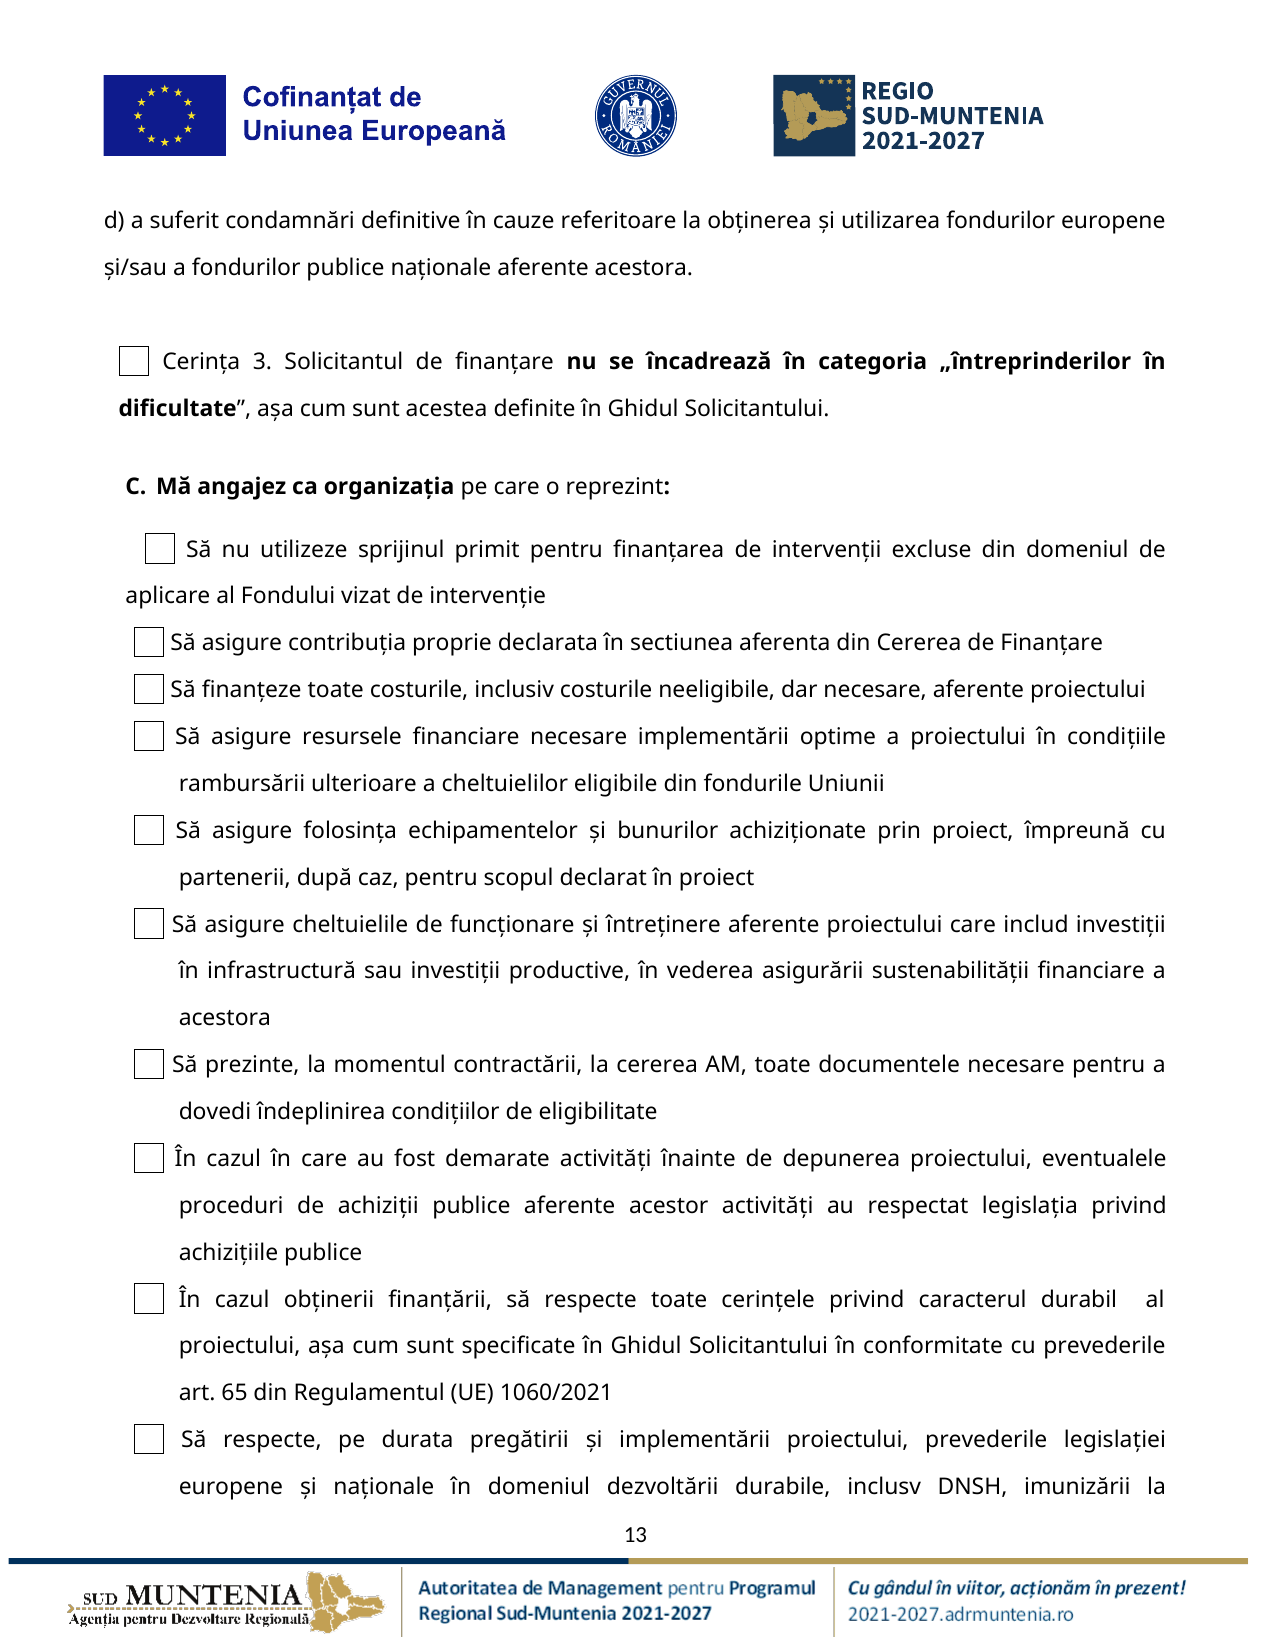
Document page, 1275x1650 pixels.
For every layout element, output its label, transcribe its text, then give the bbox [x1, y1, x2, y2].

text În cazul în care au fost demarate activităţi înainte de depunerea proiectului, eventualele proceduri de achiziţii publice aferente acestor activităţi au respectat legislaţia privind achiziţiile publice [133, 1142, 1167, 1267]
list Cerința 3. Solicitantul de finanțare nu se încadrează în categoria „întreprinderilor în dificultate”, așa cum sunt acestea definite în Ghidul Solicitantului. [118, 345, 1167, 423]
list Să asigure cheltuielile de funcționare și întreținere aferente proiectului care includ investiții în infrastructură sau investiții productive, în vederea asigurării sustenabilității financiare a acestora [133, 907, 1167, 1032]
list Să prezinte, la momentul contractării, la cererea AM, toate documentele necesare pentru a dovedi îndeplinirea condițiilor de eligibilitate [133, 1048, 1167, 1126]
picture [8, 1558, 1249, 1638]
list Mă angajez ca organizația pe care o reprezint: [125, 470, 1167, 501]
text Să nu utilizeze sprijinul primit pentru finanțarea de intervenții excluse din domeniul de aplicare al Fondului vizat de intervenție [103, 532, 1167, 611]
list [133, 1423, 1167, 1501]
text d) a suferit condamnări definitive în cauze referitoare la obținerea şi utilizarea fondurilor europene şi/sau a fondurilor publice naționale aferente acestora. [103, 204, 1167, 282]
list Să asigure resursele financiare necesare implementării optime a proiectului în condiţiile rambursării ulterioare a cheltuielilor eligibile din fondurile Uniunii [133, 720, 1167, 798]
list Să asigure contribuţia proprie declarata în sectiunea aferenta din Cererea de Finanțare [133, 626, 1167, 657]
list Să finanţeze toate costurile, inclusiv costurile neeligibile, dar necesare, aferente proiectului [133, 673, 1167, 704]
text Să asigure folosința echipamentelor şi bunurilor achiziţionate prin proiect, împreună cu partenerii, după caz, pentru scopul declarat în proiect [133, 814, 1167, 892]
list În cazul obținerii finanțării, să respecte toate cerințele privind caracterul durabil al proiectului, așa cum sunt specificate în Ghidul Solicitantului în conformitate cu prevederile art. 65 din Regulamentul (UE) 1060/2021 [133, 1282, 1167, 1407]
